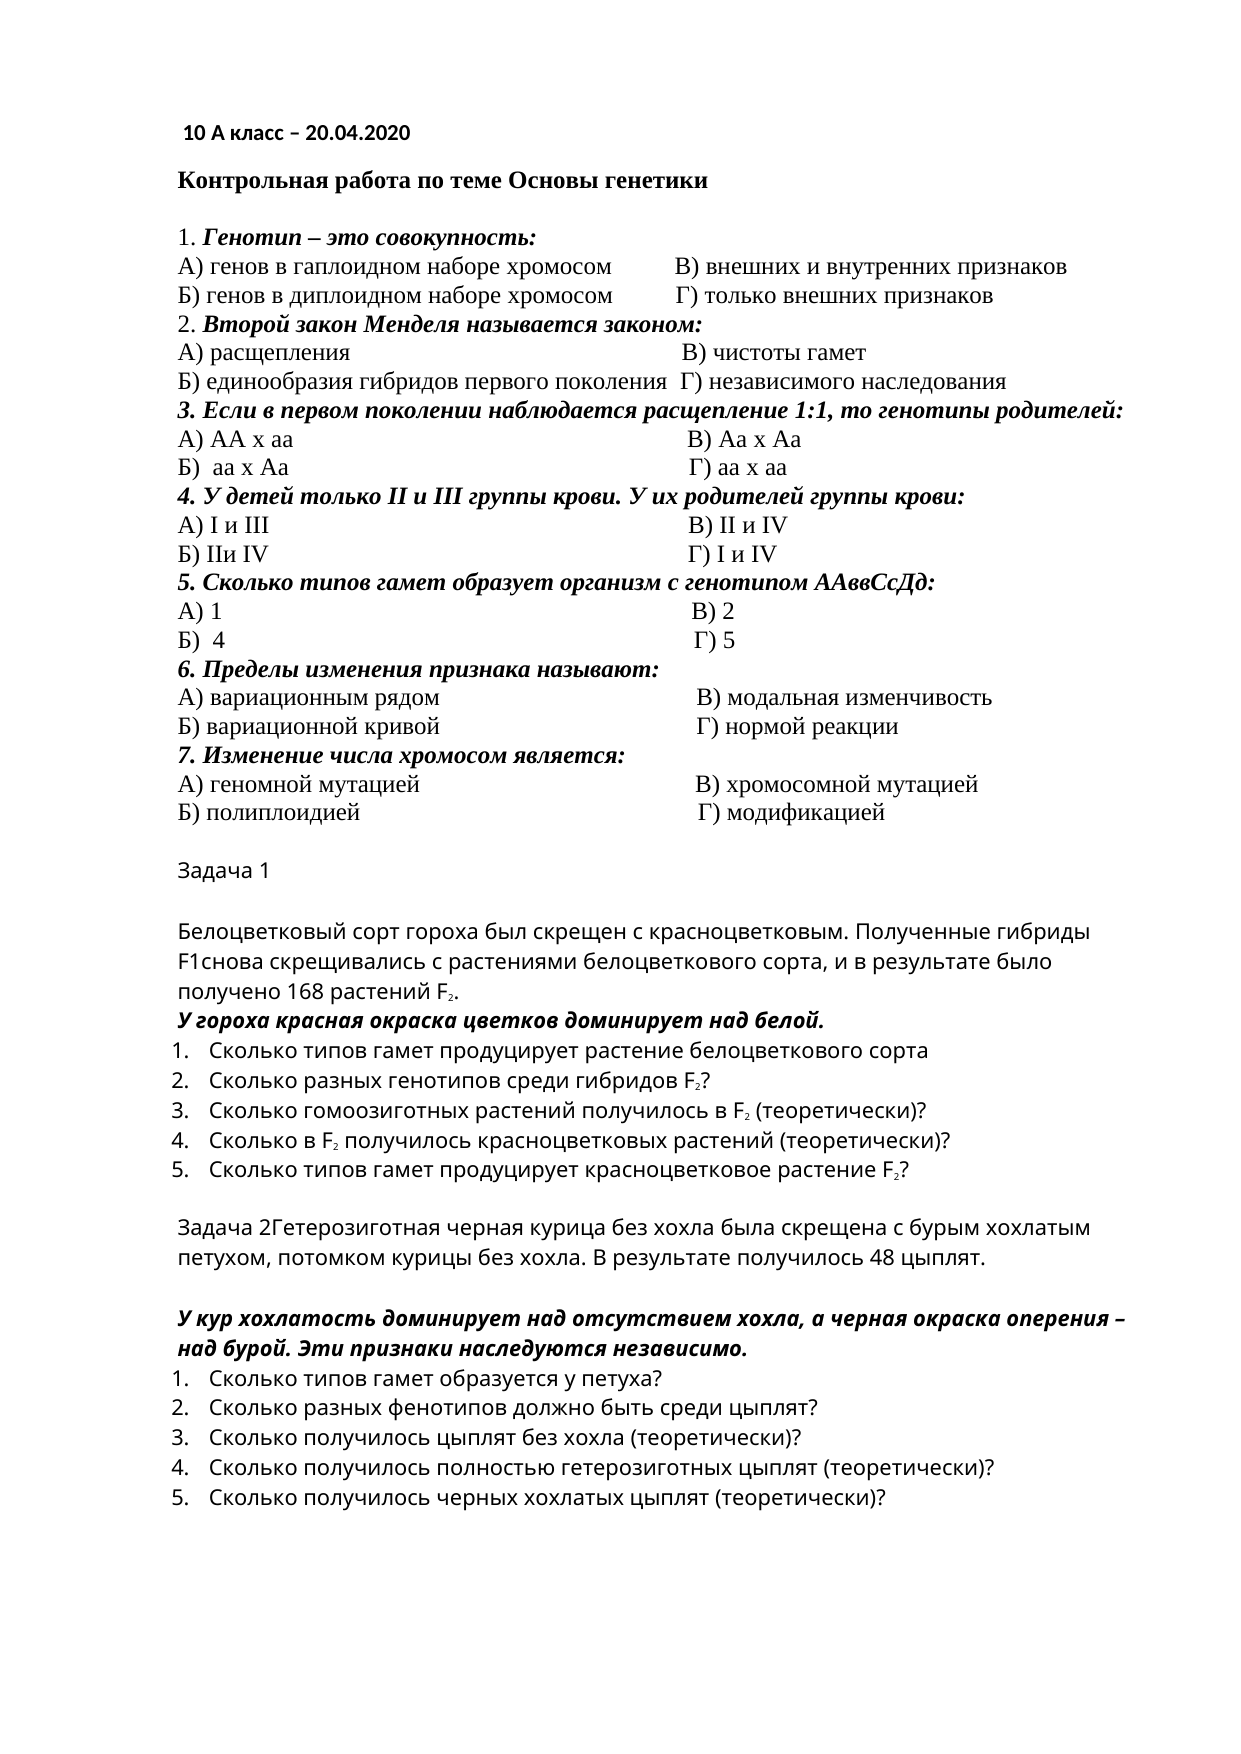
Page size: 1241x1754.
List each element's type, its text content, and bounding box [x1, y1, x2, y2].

list Сколько получилось черных хохлатых цыплят (теоретически)? [171, 1482, 1152, 1512]
text А) вариационным рядом В) модальная изменчивость [177, 682, 1152, 711]
text 1. Генотип – это совокупность: [177, 222, 1152, 251]
text Б) генов в диплоидном наборе хромосом Г) только внешних признаков [177, 280, 1152, 309]
list Сколько получилось цыплят без хохла (теоретически)? [171, 1422, 1152, 1452]
text А) генов в гаплоидном наборе хромосом В) внешних и внутренних признаков [177, 251, 1152, 280]
text 10 А класс – 20.04.2020 [177, 118, 1152, 146]
text Б) IIи IV Г) I и IV [177, 539, 1152, 567]
list Сколько типов гамет образуется у петуха? [171, 1363, 1152, 1392]
text А) геномной мутацией В) хромосомной мутацией [177, 769, 1152, 797]
text А) АА х аа В) Аа х Аа [177, 424, 1152, 452]
text Б) аа х Аа Г) аа х аа [177, 452, 1152, 481]
text Б) 4 Г) 5 [177, 625, 1152, 654]
text А) расщепления В) чистоты гамет [177, 337, 1152, 366]
text 5. Сколько типов гамет образует организм с генотипом ААввСсДд: [177, 567, 1152, 596]
text Контрольная работа по теме Основы генетики [177, 165, 1152, 194]
list Сколько типов гамет продуцирует растение белоцветкового сорта [171, 1035, 1152, 1065]
text 2. Второй закон Менделя называется законом: [177, 309, 1152, 337]
text Б) вариационной кривой Г) нормой реакции [177, 711, 1152, 740]
text А) I и III В) II и IV [177, 510, 1152, 539]
text 3. Если в первом поколении наблюдается расщепление 1:1, то генотипы родителей: [177, 395, 1152, 424]
text У гороха красная окраска цветков доминирует над белой. [177, 1005, 1152, 1035]
text 6. Пределы изменения признака называют: [177, 654, 1152, 682]
text Задача 2Гетерозиготная черная курица без хохла была скрещена с бурым хохлатым петухом, потомком курицы без хохла. В результате получилось 48 цыплят. [177, 1212, 1152, 1272]
text У кур хохлатость доминирует над отсутствием хохла, а черная окраска оперения – над бурой. Эти признаки наследуются независимо. [177, 1303, 1152, 1363]
text 7. Изменение числа хромосом является: [177, 740, 1152, 769]
text Б) единообразия гибридов первого поколения Г) независимого наследования [177, 366, 1152, 395]
text А) 1 В) 2 [177, 596, 1152, 625]
list Сколько разных генотипов среди гибридов F2? [171, 1065, 1152, 1095]
list Сколько разных фенотипов должно быть среди цыплят? [171, 1392, 1152, 1422]
list Сколько гомоозиготных растений получилось в F2 (теоретически)? [171, 1095, 1152, 1124]
text Белоцветковый сорт гороха был скрещен с красноцветковым. Полученные гибриды F1снова скрещивались с растениями белоцветкового сорта, и в результате было получено 168 растений F2. [177, 916, 1152, 1005]
list Сколько типов гамет продуцирует красноцветковое растение F2? [171, 1154, 1152, 1184]
text 4. У детей только II и III группы крови. У их родителей группы крови: [177, 481, 1152, 510]
text Задача 1 [177, 855, 1152, 885]
text Б) полиплоидией Г) модификацией [177, 797, 1152, 826]
list Сколько в F2 получилось красноцветковых растений (теоретически)? [171, 1124, 1152, 1154]
list Сколько получилось полностью гетерозиготных цыплят (теоретически)? [171, 1452, 1152, 1482]
